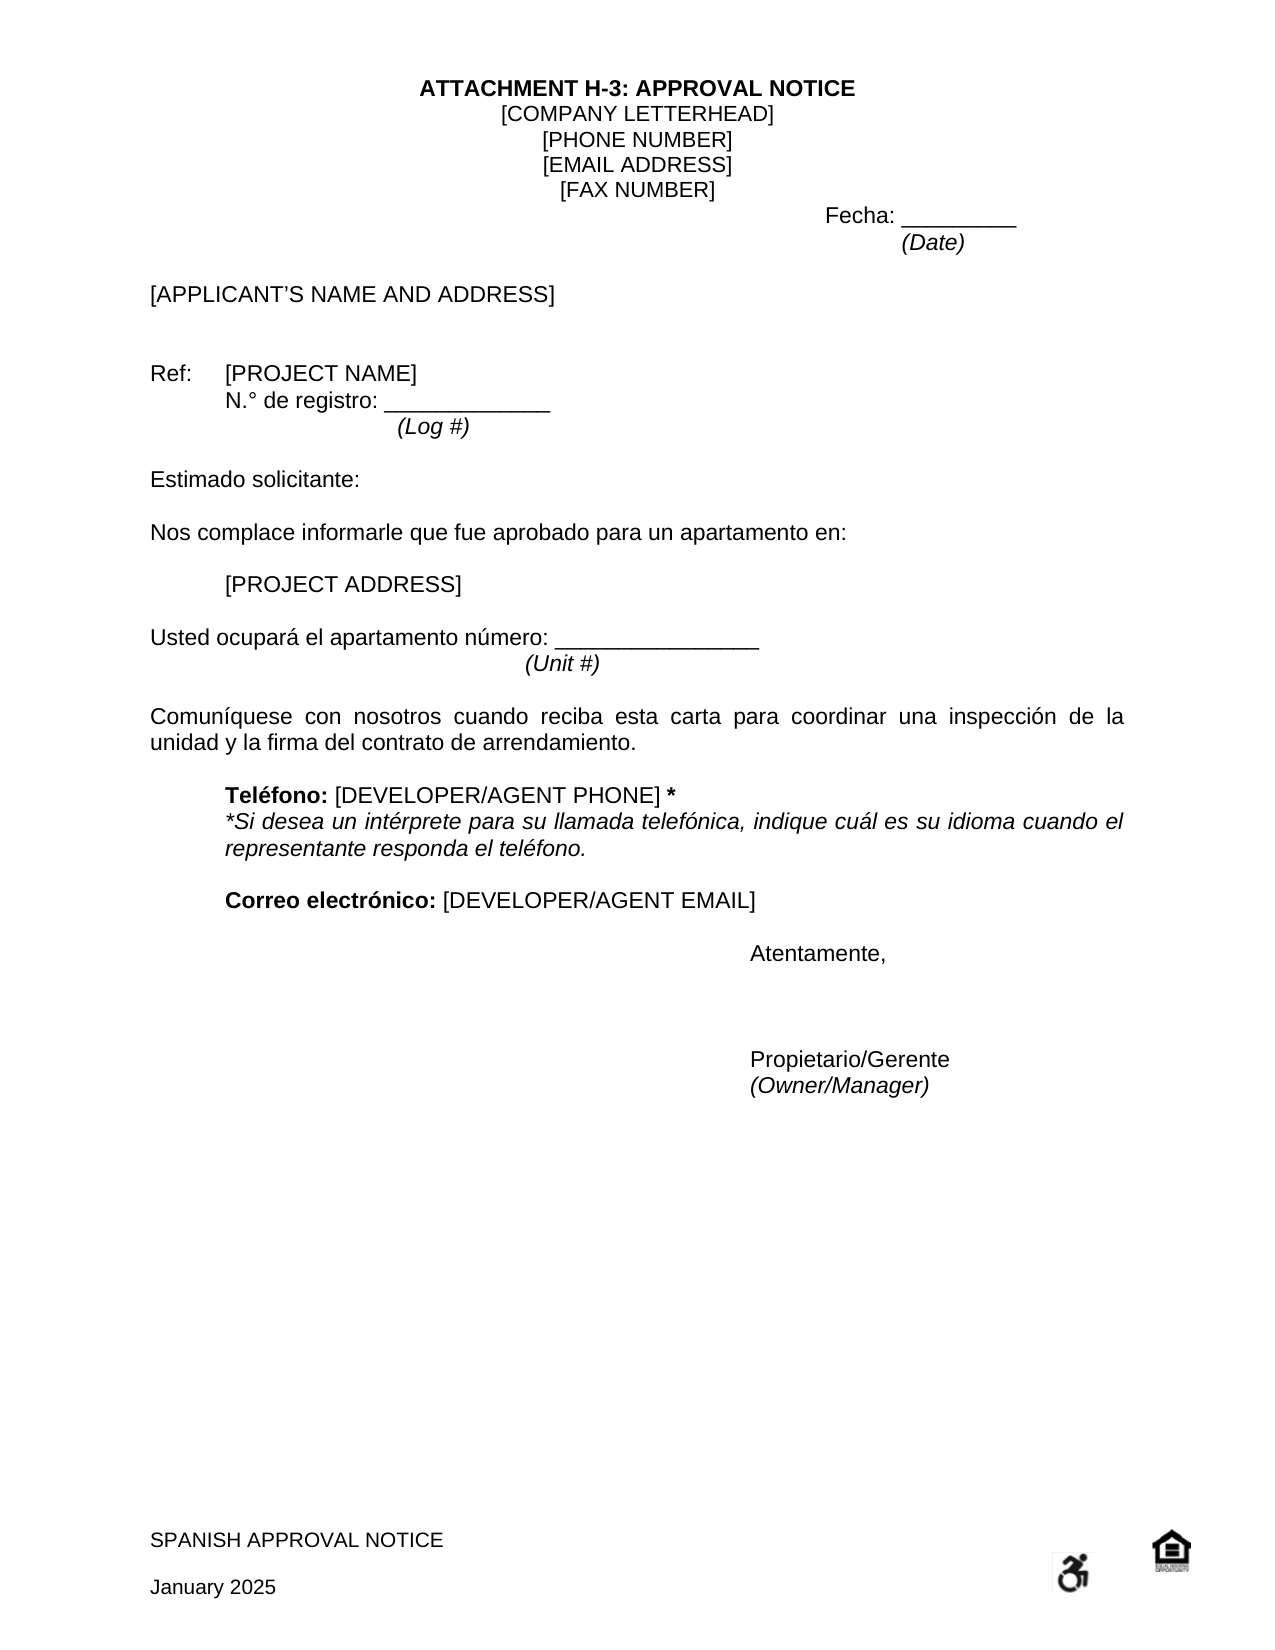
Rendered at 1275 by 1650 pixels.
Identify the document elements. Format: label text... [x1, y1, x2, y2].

text Correo electrónico: [DEVELOPER/AGENT EMAIL] [150, 887, 1125, 914]
text [PROJECT ADDRESS] [150, 571, 1125, 597]
text N.° de registro: _____________ [150, 387, 1125, 413]
text (Log #) [150, 413, 1125, 439]
text [COMPANY LETTERHEAD] [150, 101, 1125, 127]
text [APPLICANT’S NAME AND ADDRESS] [150, 281, 1125, 308]
text Atentamente, [150, 940, 1125, 966]
text [EMAIL ADDRESS] [150, 152, 1125, 177]
text (Owner/Manager) [150, 1072, 1125, 1098]
picture [1051, 1552, 1095, 1595]
text Estimado solicitante: [150, 466, 1125, 492]
text Propietario/Gerente [150, 1046, 1125, 1072]
text Ref: [PROJECT NAME] [150, 360, 1125, 387]
text ATTACHMENT H-3: APPROVAL NOTICE [150, 75, 1125, 101]
picture [1150, 1527, 1192, 1573]
text Nos complace informarle que fue aprobado para un apartamento en: [150, 518, 1125, 545]
text Comuníquese con nosotros cuando reciba esta carta para coordinar una inspección de la unidad y la firma del contrato de arrendamiento. [150, 703, 1125, 756]
text [FAX NUMBER] [150, 177, 1125, 202]
text (Date) [225, 228, 1125, 255]
text Fecha: _________ [225, 202, 1125, 228]
text Teléfono: [DEVELOPER/AGENT PHONE] * [150, 782, 1125, 808]
text Usted ocupará el apartamento número: ________________ [150, 624, 1125, 650]
text [PHONE NUMBER] [150, 127, 1125, 152]
text (Unit #) [150, 650, 1125, 677]
text *Si desea un intérprete para su llamada telefónica, indique cuál es su idioma cuando el representante responda el teléfono. [225, 808, 1125, 861]
